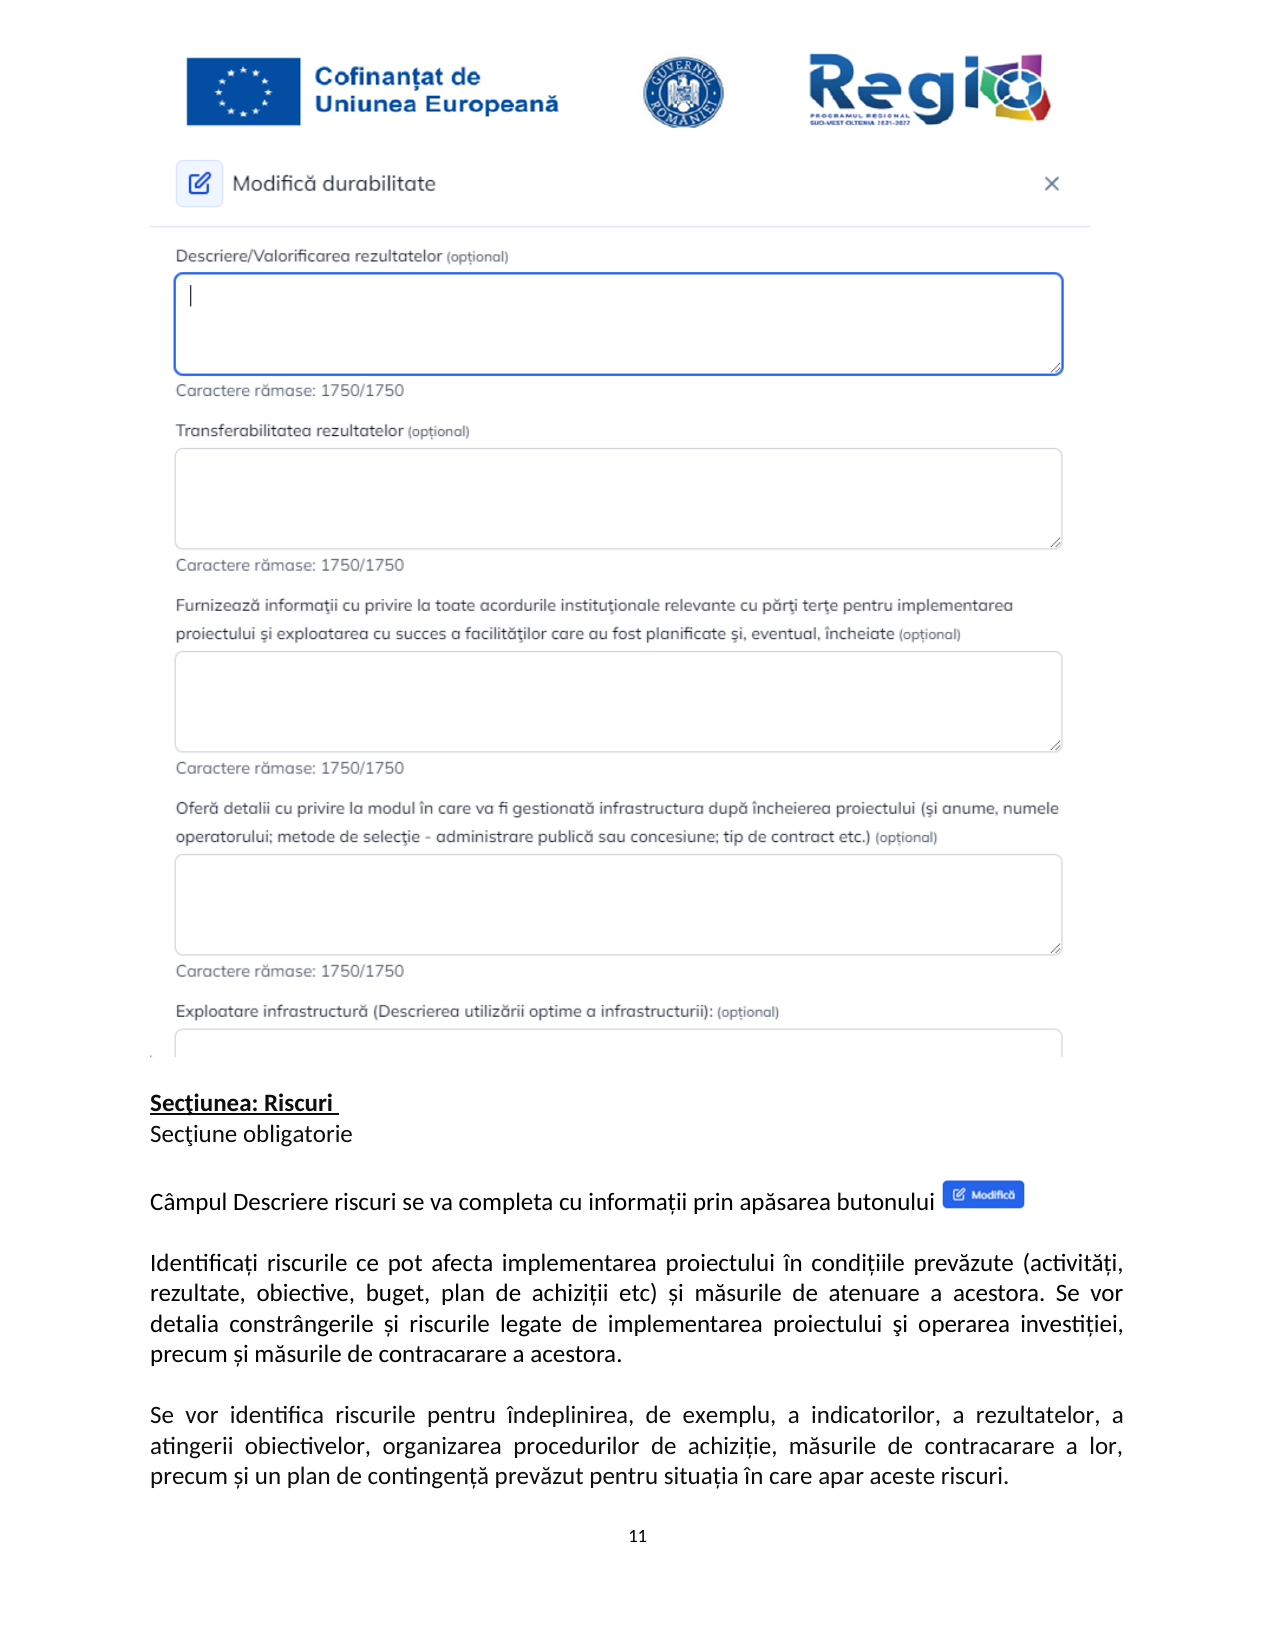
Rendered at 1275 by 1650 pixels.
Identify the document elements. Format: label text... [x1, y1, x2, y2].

picture [150, 28, 1091, 1057]
text Se vor identifica riscurile pentru îndeplinirea, de exemplu, a indicatorilor, a rezultatelor, a atingerii obiectivelor, organizarea procedurilor de achiziție, măsurile de contracarare a lor, precum și un plan de contingență prevăzut pentru situația în care apar aceste riscuri. [150, 1399, 1125, 1491]
text Câmpul Descriere riscuri se va completa cu informații prin apăsarea butonului [150, 1179, 1125, 1216]
picture [941, 1178, 1026, 1210]
text Identificați riscurile ce pot afecta implementarea proiectului în condițiile prevăzute (activități, rezultate, obiective, buget, plan de achiziții etc) și măsurile de atenuare a acestora. Se vor detalia constrângerile și riscurile legate de implementarea proiectului şi operarea investiției, precum și măsurile de contracarare a acestora. [150, 1247, 1125, 1369]
text Secţiunea: Riscuri [150, 1087, 1125, 1118]
text Secţiune obligatorie [150, 1118, 1125, 1148]
